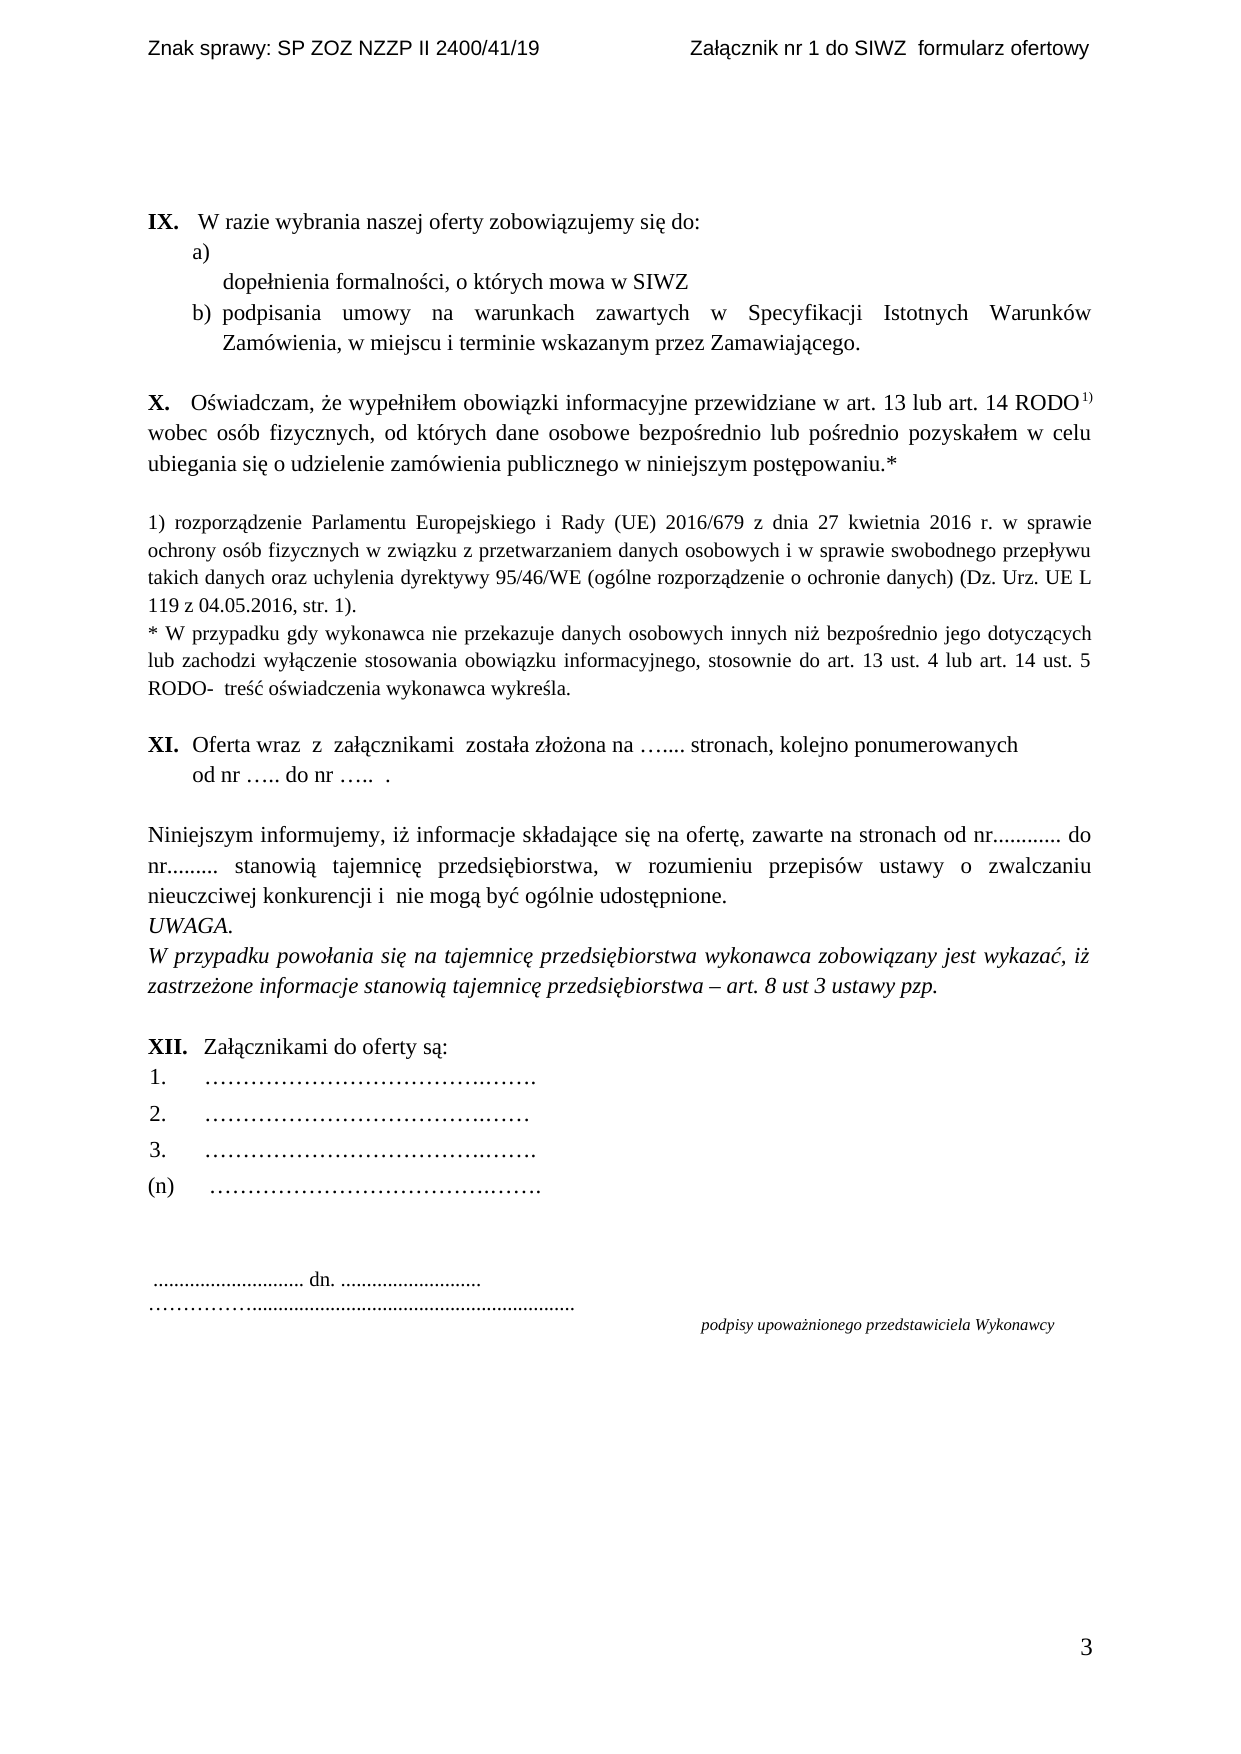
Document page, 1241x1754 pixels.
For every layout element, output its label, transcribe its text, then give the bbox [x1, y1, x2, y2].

list podpisania umowy na warunkach zawartych w Specyfikacji Istotnych Warunków Zamówienia, w miejscu i terminie wskazanym przez Zamawiającego. [192, 299, 1093, 355]
subtitle W razie wybrania naszej oferty zobowiązujemy się do: [148, 208, 1093, 234]
subtitle W przypadku powołania się na tajemnicę przedsiębiorstwa wykonawca zobowiązany jest wykazać, iż zastrzeżone informacje stanowią tajemnicę przedsiębiorstwa – art. 8 ust 3 ustawy pzp. [148, 942, 1093, 999]
subtitle UWAGA. [148, 912, 1093, 938]
subtitle Niniejszym informujemy, iż informacje składające się na ofertę, zawarte na stronach od nr............ do nr......... stanowią tajemnicę przedsiębiorstwa, w rozumieniu przepisów ustawy o zwalczaniu nieuczciwej konkurencji i nie mogą być ogólnie udostępnione. [148, 822, 1093, 908]
subtitle Załącznikami do oferty są: [148, 1033, 1093, 1059]
subtitle 1) rozporządzenie Parlamentu Europejskiego i Rady (UE) 2016/679 z dnia 27 kwietnia 2016 r. w sprawie ochrony osób fizycznych w związku z przetwarzaniem danych osobowych i w sprawie swobodnego przepływu takich danych oraz uchylenia dyrektywy 95/46/WE (ogólne rozporządzenie o ochronie danych) (Dz. Urz. UE L 119 z 04.05.2016, str. 1). [148, 510, 1093, 617]
subtitle * W przypadku gdy wykonawca nie przekazuje danych osobowych innych niż bezpośrednio jego dotyczących lub zachodzi wyłączenie stosowania obowiązku informacyjnego, stosownie do art. 13 ust. 4 lub art. 14 ust. 5 RODO- treść oświadczenia wykonawca wykreśla. [148, 621, 1093, 700]
subtitle Oferta wraz z załącznikami została złożona na ….... stronach, kolejno ponumerowanych [148, 731, 1093, 757]
list ……………………………….…… [166, 1100, 1093, 1126]
subtitle Oświadczam, że wypełniłem obowiązki informacyjne przewidziane w art. 13 lub art. 14 RODO1) wobec osób fizycznych, od których dane osobowe bezpośrednio lub pośrednio pozyskałem w celu ubiegania się o udzielenie zamówienia publicznego w niniejszym postępowaniu.* [148, 389, 1093, 476]
subtitle od nr ….. do nr ….. . [148, 761, 1093, 787]
list ……………………………….……. [166, 1063, 1093, 1089]
list dopełnienia formalności, o których mowa w SIWZ [192, 238, 1093, 295]
text ............................. dn. ........................... …………….............................................................. [148, 1267, 1093, 1315]
text (n) ……………………………….……. [148, 1173, 1093, 1199]
list ……………………………….……. [166, 1136, 1093, 1162]
text podpisy upoważnionego przedstawiciela Wykonawcy [664, 1315, 1093, 1334]
